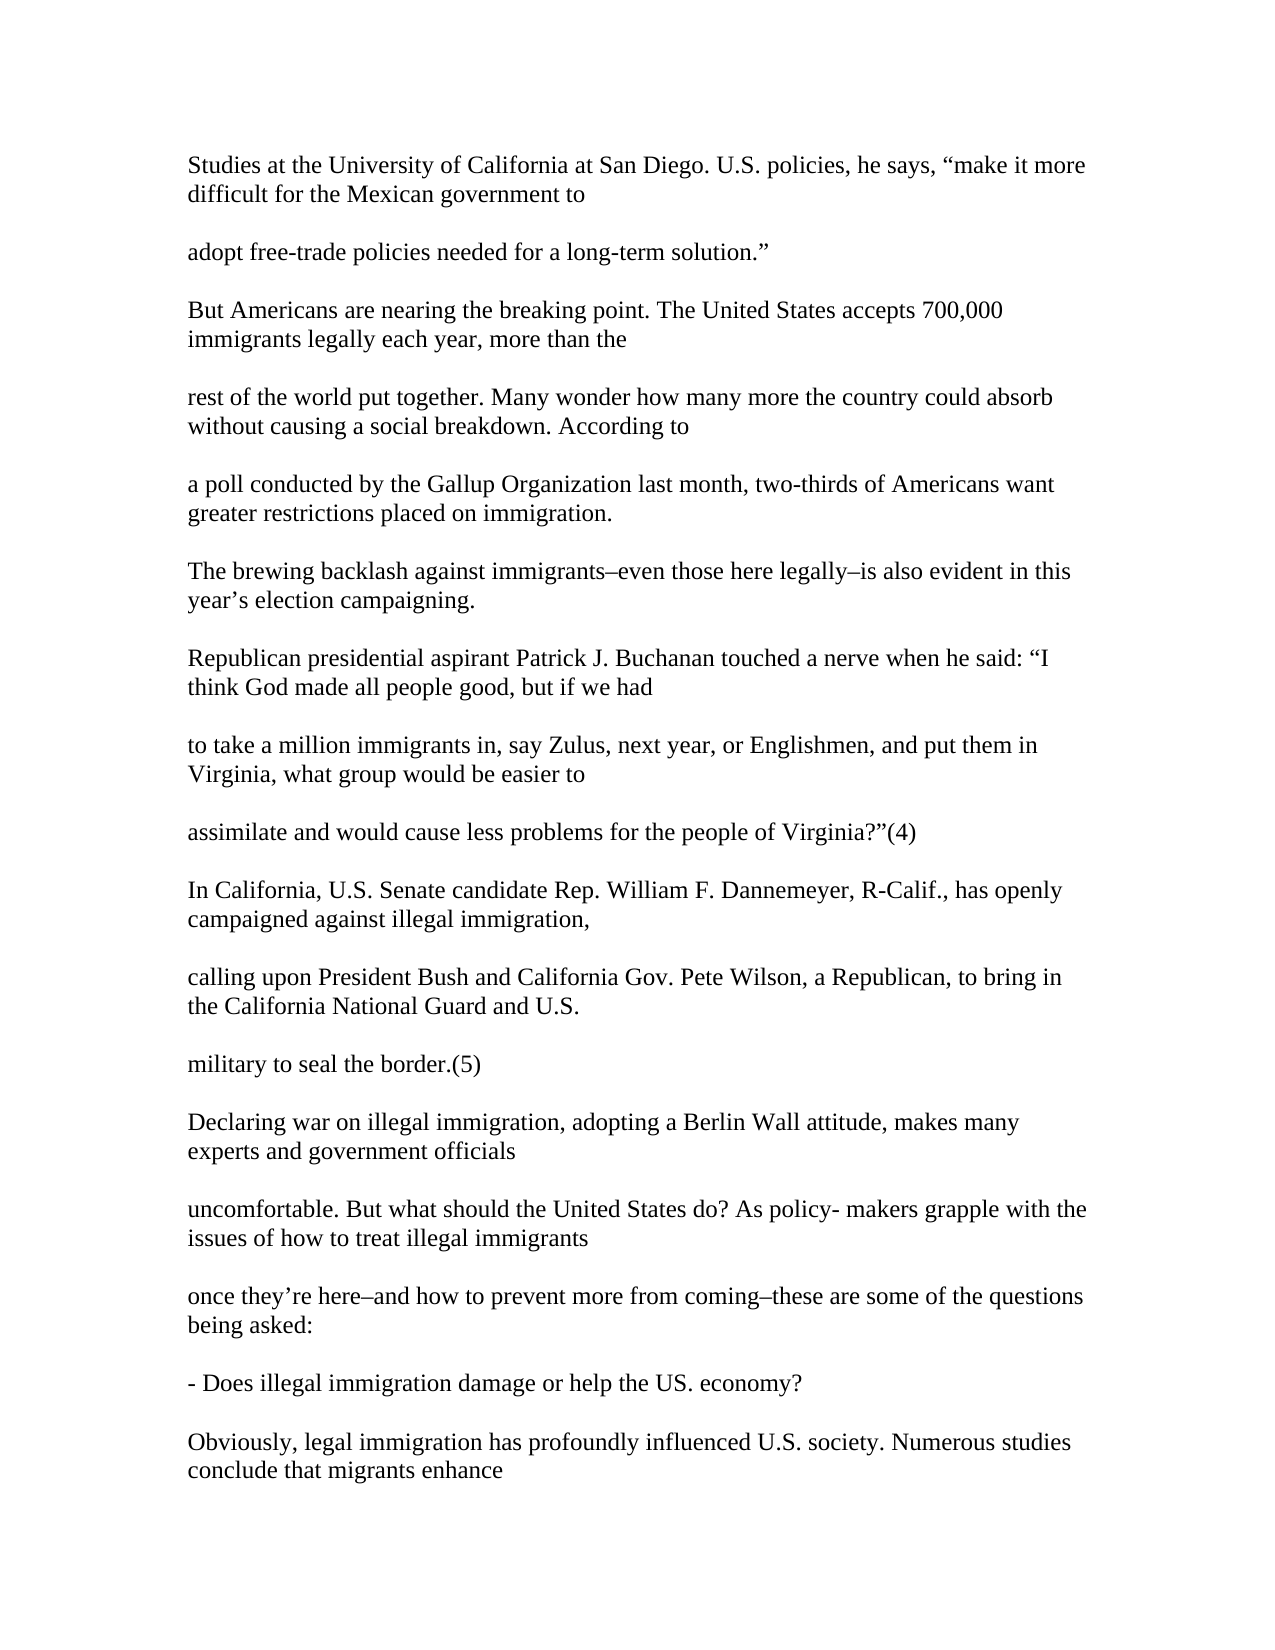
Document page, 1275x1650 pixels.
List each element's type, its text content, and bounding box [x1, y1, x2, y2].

text The brewing backlash against immigrants–even those here legally–is also evident in this year’s election campaigning. [187, 556, 1087, 614]
text once they’re here–and how to prevent more from coming–these are some of the questions being asked: [187, 1281, 1087, 1339]
text Declaring war on illegal immigration, adopting a Berlin Wall attitude, makes many experts and government officials [187, 1107, 1087, 1165]
text assimilate and would cause less problems for the people of Virginia?”(4) [187, 817, 1087, 846]
text a poll conducted by the Gallup Organization last month, two-thirds of Americans want greater restrictions placed on immigration. [187, 469, 1087, 527]
text But Americans are nearing the breaking point. The United States accepts 700,000 immigrants legally each year, more than the [187, 295, 1087, 353]
text rest of the world put together. Many wonder how many more the country could absorb without causing a social breakdown. According to [187, 382, 1087, 440]
text Republican presidential aspirant Patrick J. Buchanan touched a nerve when he said: “I think God made all people good, but if we had [187, 643, 1087, 701]
text military to seal the border.(5) [187, 1049, 1087, 1078]
text calling upon President Bush and California Gov. Pete Wilson, a Republican, to bring in the California National Guard and U.S. [187, 962, 1087, 1020]
text Obviously, legal immigration has profoundly influenced U.S. society. Numerous studies conclude that migrants enhance [187, 1427, 1087, 1484]
text In California, U.S. Senate candidate Rep. William F. Dannemeyer, R-Calif., has openly campaigned against illegal immigration, [187, 875, 1087, 933]
text - Does illegal immigration damage or help the US. economy? [187, 1368, 1087, 1397]
text Studies at the University of California at San Diego. U.S. policies, he says, “make it more difficult for the Mexican government to [187, 150, 1087, 207]
text to take a million immigrants in, say Zulus, next year, or Englishmen, and put them in Virginia, what group would be easier to [187, 730, 1087, 788]
text adopt free-trade policies needed for a long-term solution.” [187, 237, 1087, 266]
text uncomfortable. But what should the United States do? As policy- makers grapple with the issues of how to treat illegal immigrants [187, 1194, 1087, 1252]
